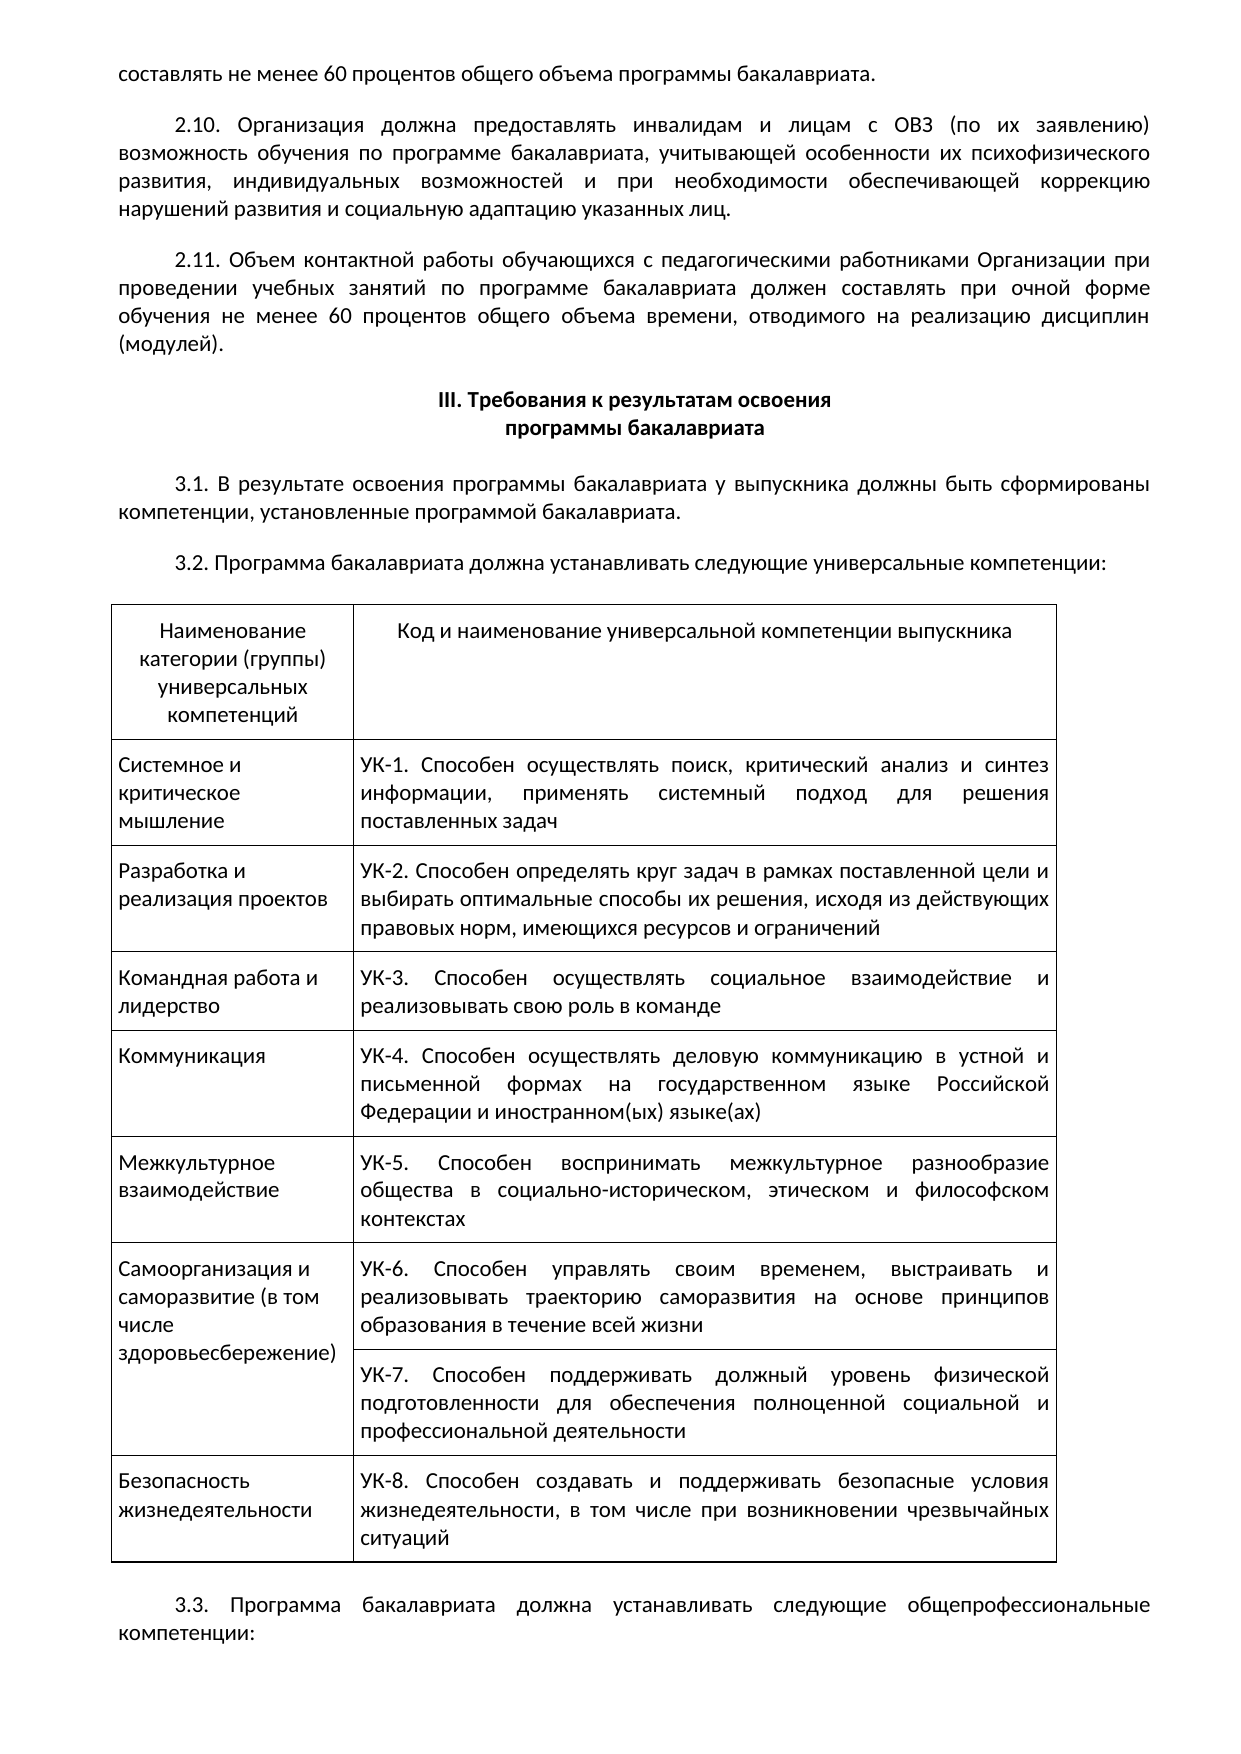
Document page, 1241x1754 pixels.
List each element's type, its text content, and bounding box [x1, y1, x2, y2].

title программы бакалавриата [118, 413, 1152, 441]
table_cell УК-1. Способен осуществлять поиск, критический анализ и синтез информации, применять системный подход для решения поставленных задач [354, 740, 1056, 845]
text 3.2. Программа бакалавриата должна устанавливать следующие универсальные компетенции: [118, 548, 1152, 576]
text 2.10. Организация должна предоставлять инвалидам и лицам с ОВЗ (по их заявлению) возможность обучения по программе бакалавриата, учитывающей особенности их психофизического развития, индивидуальных возможностей и при необходимости обеспечивающей коррекцию нарушений развития и социальную адаптацию указанных лиц. [118, 110, 1152, 222]
table_cell Межкультурное взаимодействие [112, 1137, 353, 1242]
table_cell УК-3. Способен осуществлять социальное взаимодействие и реализовывать свою роль в команде [354, 952, 1056, 1029]
table_header Наименование категории (группы) универсальных компетенций [112, 605, 353, 738]
table_cell УК-5. Способен воспринимать межкультурное разнообразие общества в социально-историческом, этическом и философском контекстах [354, 1137, 1056, 1242]
table_cell УК-7. Способен поддерживать должный уровень физической подготовленности для обеспечения полноценной социальной и профессиональной деятельности [354, 1350, 1056, 1455]
table_header Код и наименование универсальной компетенции выпускника [354, 605, 1056, 738]
table_cell Коммуникация [112, 1031, 353, 1136]
table_cell УК-4. Способен осуществлять деловую коммуникацию в устной и письменной формах на государственном языке Российской Федерации и иностранном(ых) языке(ах) [354, 1031, 1056, 1136]
table_cell Командная работа и лидерство [112, 952, 353, 1029]
table_cell Безопасность жизнедеятельности [112, 1456, 353, 1561]
text 3.3. Программа бакалавриата должна устанавливать следующие общепрофессиональные компетенции: [118, 1590, 1152, 1646]
table_cell Самоорганизация и саморазвитие (в том числе здоровьесбережение) [112, 1243, 353, 1455]
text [118, 59, 1152, 87]
table_cell Системное и критическое мышление [112, 740, 353, 845]
table_cell Разработка и реализация проектов [112, 846, 353, 951]
table_cell УК-6. Способен управлять своим временем, выстраивать и реализовывать траекторию саморазвития на основе принципов образования в течение всей жизни [354, 1243, 1056, 1349]
table_cell УК-2. Способен определять круг задач в рамках поставленной цели и выбирать оптимальные способы их решения, исходя из действующих правовых норм, имеющихся ресурсов и ограничений [354, 846, 1056, 951]
title III. Требования к результатам освоения [118, 385, 1152, 413]
text 2.11. Объем контактной работы обучающихся с педагогическими работниками Организации при проведении учебных занятий по программе бакалавриата должен составлять при очной форме обучения не менее 60 процентов общего объема времени, отводимого на реализацию дисциплин (модулей). [118, 245, 1152, 357]
text 3.1. В результате освоения программы бакалавриата у выпускника должны быть сформированы компетенции, установленные программой бакалавриата. [118, 469, 1152, 525]
table_cell УК-8. Способен создавать и поддерживать безопасные условия жизнедеятельности, в том числе при возникновении чрезвычайных ситуаций [354, 1456, 1056, 1561]
